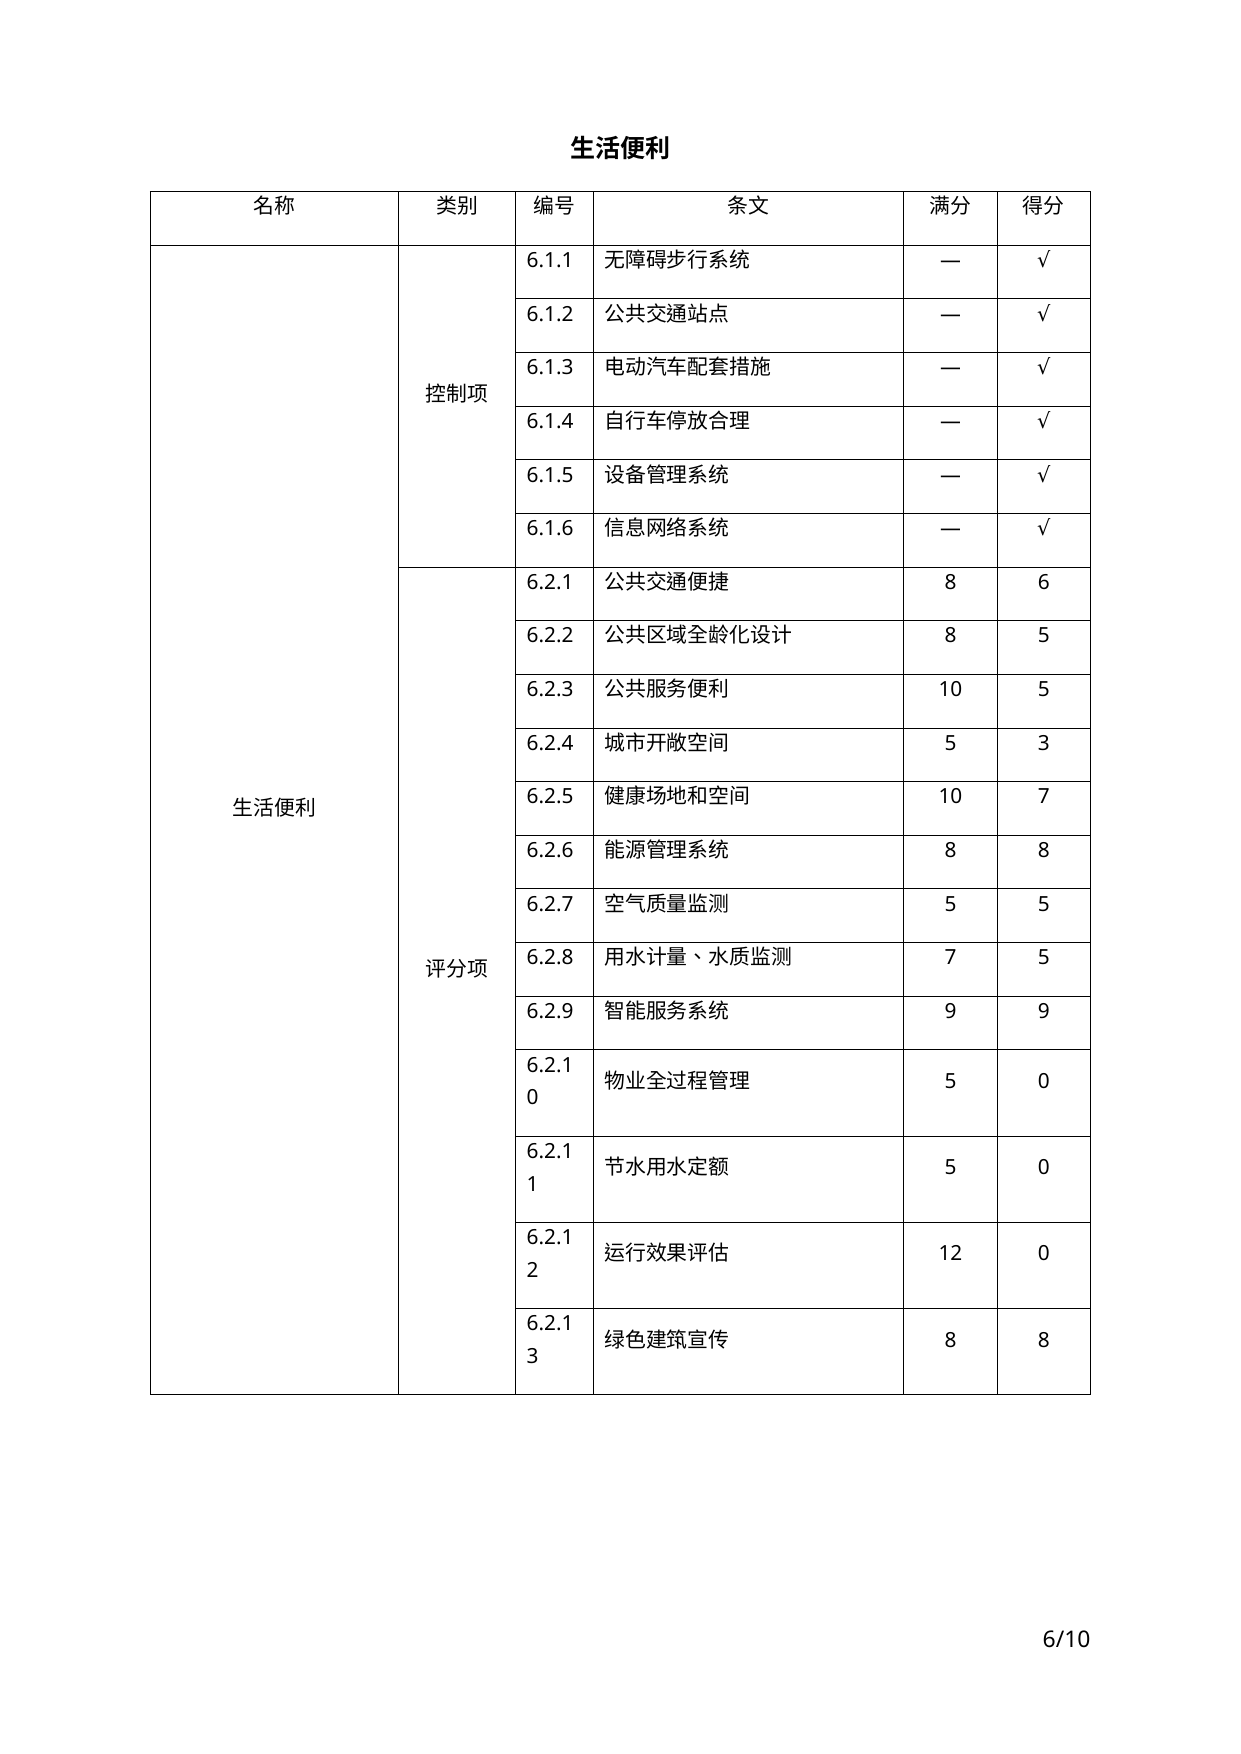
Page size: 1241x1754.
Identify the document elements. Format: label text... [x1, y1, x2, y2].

table_cell 6.2.12 [516, 1223, 593, 1308]
table_cell 5 [998, 675, 1090, 727]
table_cell 6.2.1 [516, 568, 593, 620]
table_cell 6.2.3 [516, 675, 593, 727]
table_cell 6.2.8 [516, 943, 593, 996]
table_cell 8 [904, 1309, 997, 1394]
table_cell √ [998, 514, 1090, 566]
table_cell 电动汽车配套措施 [594, 353, 903, 406]
table_header 条文 [594, 192, 903, 244]
table_cell 自行车停放合理 [594, 407, 903, 459]
table_cell 健康场地和空间 [594, 782, 903, 835]
table_cell 6.2.7 [516, 889, 593, 942]
table_cell 5 [998, 621, 1090, 674]
table_cell — [904, 460, 997, 513]
table_cell 公共区域全龄化设计 [594, 621, 903, 674]
table_cell 公共交通站点 [594, 299, 903, 352]
table_cell √ [998, 353, 1090, 406]
table_cell 0 [998, 1137, 1090, 1222]
table_cell √ [998, 246, 1090, 298]
table_header 名称 [151, 192, 398, 244]
table_cell 8 [998, 1309, 1090, 1394]
table_cell — [904, 353, 997, 406]
table_cell 6.2.5 [516, 782, 593, 835]
table_header 类别 [399, 192, 515, 244]
table_cell 6.2.11 [516, 1137, 593, 1222]
table_cell 8 [998, 836, 1090, 888]
table_cell — [904, 299, 997, 352]
table_cell √ [998, 407, 1090, 459]
table_cell 10 [904, 782, 997, 835]
table_cell — [904, 514, 997, 566]
table_cell 6.2.4 [516, 729, 593, 781]
table_cell 运行效果评估 [594, 1223, 903, 1308]
table_cell 9 [904, 997, 997, 1049]
table_cell 6.2.9 [516, 997, 593, 1049]
table_cell 7 [998, 782, 1090, 835]
table_cell 公共服务便利 [594, 675, 903, 727]
table_cell 5 [904, 1137, 997, 1222]
table_cell 生活便利 [151, 246, 398, 1394]
table_header 满分 [904, 192, 997, 244]
table_cell 5 [998, 943, 1090, 996]
table_cell 6.1.1 [516, 246, 593, 298]
table_cell 6.2.13 [516, 1309, 593, 1394]
table_cell 评分项 [399, 568, 515, 1394]
table_cell √ [998, 460, 1090, 513]
table_cell 空气质量监测 [594, 889, 903, 942]
table_cell 控制项 [399, 246, 515, 566]
table_cell 0 [998, 1223, 1090, 1308]
table_cell 物业全过程管理 [594, 1050, 903, 1136]
table_cell 5 [904, 729, 997, 781]
table_cell 9 [998, 997, 1090, 1049]
table_cell 城市开敞空间 [594, 729, 903, 781]
table_cell 0 [998, 1050, 1090, 1136]
table_cell 5 [904, 1050, 997, 1136]
table_cell 12 [904, 1223, 997, 1308]
table_cell 信息网络系统 [594, 514, 903, 566]
table_cell 6.2.2 [516, 621, 593, 674]
table_cell 7 [904, 943, 997, 996]
table_cell 6.2.10 [516, 1050, 593, 1136]
table_cell 设备管理系统 [594, 460, 903, 513]
table_cell 6.2.6 [516, 836, 593, 888]
table_cell 节水用水定额 [594, 1137, 903, 1222]
table_cell 6 [998, 568, 1090, 620]
table_cell 10 [904, 675, 997, 727]
table_cell 智能服务系统 [594, 997, 903, 1049]
table_cell 5 [998, 889, 1090, 942]
table_cell 无障碍步行系统 [594, 246, 903, 298]
table_cell 绿色建筑宣传 [594, 1309, 903, 1394]
table_cell √ [998, 299, 1090, 352]
table_cell 6.1.4 [516, 407, 593, 459]
table_cell 公共交通便捷 [594, 568, 903, 620]
table_cell 能源管理系统 [594, 836, 903, 888]
table_cell 用水计量、水质监测 [594, 943, 903, 996]
table_cell 6.1.2 [516, 299, 593, 352]
table_header 编号 [516, 192, 593, 244]
table_cell 3 [998, 729, 1090, 781]
table_cell 6.1.5 [516, 460, 593, 513]
table_cell — [904, 246, 997, 298]
table_cell 5 [904, 889, 997, 942]
text 生活便利 [150, 131, 1090, 165]
table_header 得分 [998, 192, 1090, 244]
table_cell 6.1.3 [516, 353, 593, 406]
table_cell — [904, 407, 997, 459]
table_cell 8 [904, 836, 997, 888]
table_cell 8 [904, 621, 997, 674]
table_cell 6.1.6 [516, 514, 593, 566]
table_cell 8 [904, 568, 997, 620]
